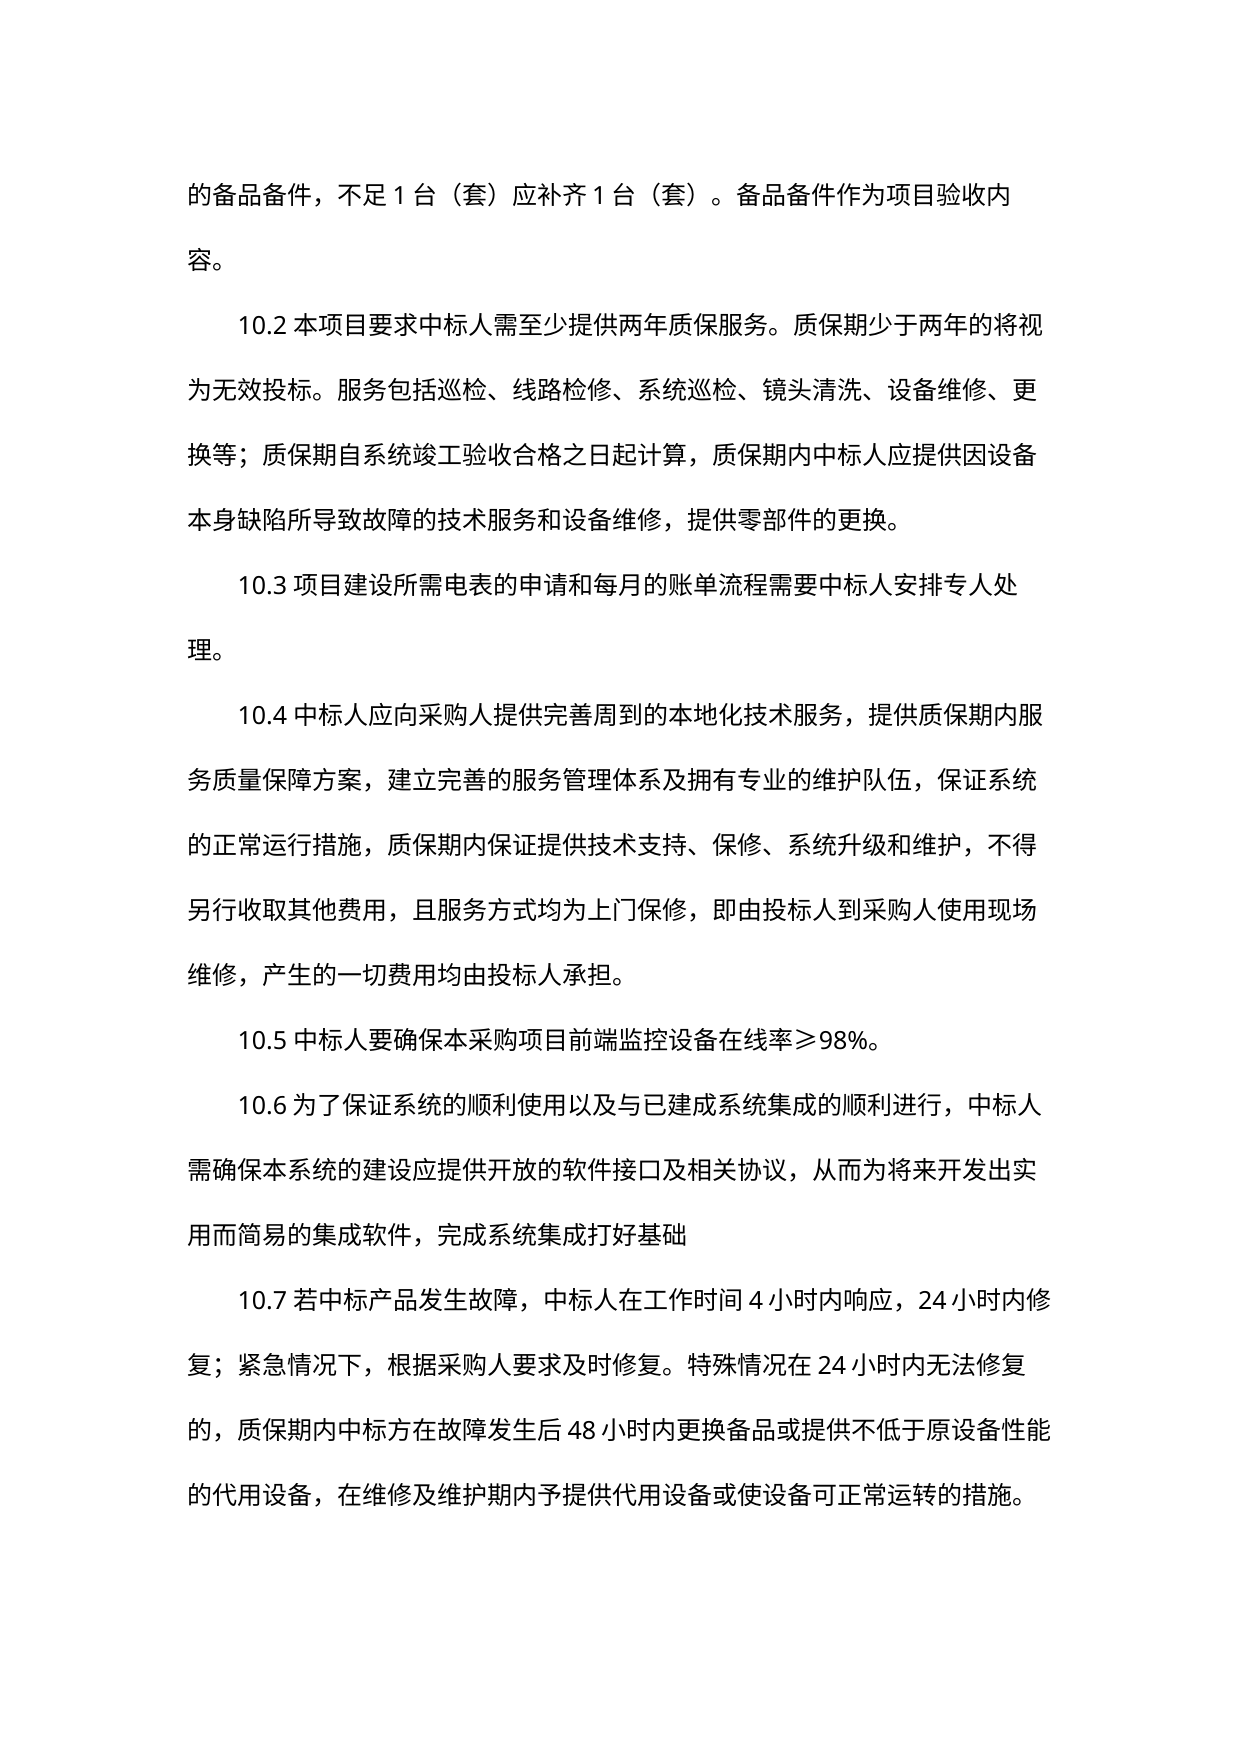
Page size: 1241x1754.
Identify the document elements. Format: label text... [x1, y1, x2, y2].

text 10.5 中标人要确保本采购项目前端监控设备在线率≥98%。 [187, 1007, 1053, 1072]
text 10.4 中标人应向采购人提供完善周到的本地化技术服务，提供质保期内服务质量保障方案，建立完善的服务管理体系及拥有专业的维护队伍，保证系统的正常运行措施，质保期内保证提供技术支持、保修、系统升级和维护，不得另行收取其他费用，且服务方式均为上门保修，即由投标人到采购人使用现场维修，产生的一切费用均由投标人承担。 [187, 682, 1053, 1007]
text 10.3 项目建设所需电表的申请和每月的账单流程需要中标人安排专人处理。 [187, 552, 1053, 682]
text 10.6为了保证系统的顺利使用以及与已建成系统集成的顺利进行，中标人需确保本系统的建设应提供开放的软件接口及相关协议，从而为将来开发出实用而简易的集成软件，完成系统集成打好基础 [187, 1072, 1053, 1267]
text 10.2 本项目要求中标人需至少提供两年质保服务。质保期少于两年的将视为无效投标。服务包括巡检、线路检修、系统巡检、镜头清洗、设备维修、更换等；质保期自系统竣工验收合格之日起计算，质保期内中标人应提供因设备本身缺陷所导致故障的技术服务和设备维修，提供零部件的更换。 [187, 292, 1053, 552]
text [187, 162, 1053, 292]
text 10.7 若中标产品发生故障，中标人在工作时间4小时内响应，24小时内修复；紧急情况下，根据采购人要求及时修复。特殊情况在24小时内无法修复的，质保期内中标方在故障发生后48小时内更换备品或提供不低于原设备性能的代用设备，在维修及维护期内予提供代用设备或使设备可正常运转的措施。 [187, 1267, 1053, 1527]
